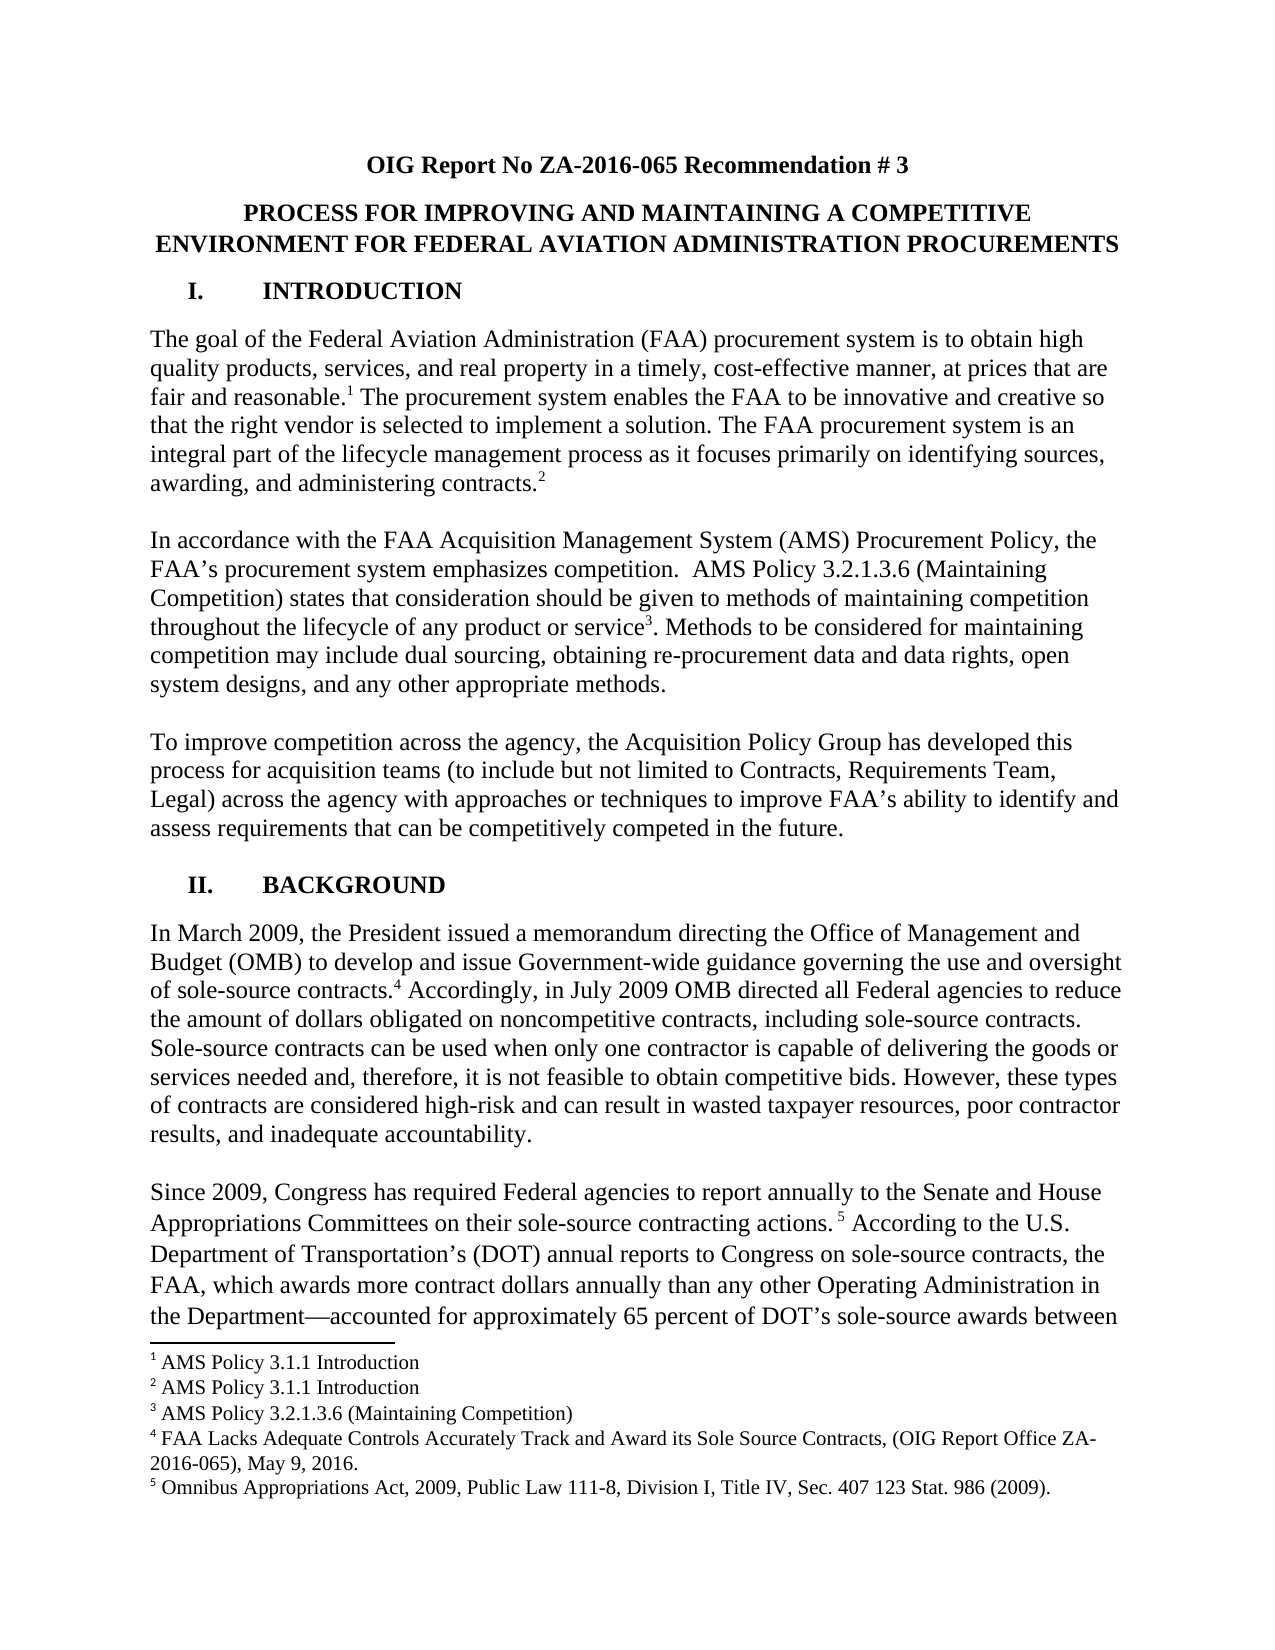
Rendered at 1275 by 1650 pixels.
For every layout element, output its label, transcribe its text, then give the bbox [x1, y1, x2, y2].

text In March 2009, the President issued a memorandum directing the Office of Management and Budget (OMB) to develop and issue Government-wide guidance governing the use and oversight of sole-source contracts. Accordingly, in July 2009 OMB directed all Federal agencies to reduce the amount of dollars obligated on noncompetitive contracts, including sole-source contracts. Sole-source contracts can be used when only one contractor is capable of delivering the goods or services needed and, therefore, it is not feasible to obtain competitive bids. However, these types of contracts are considered high-risk and can result in wasted taxpayer resources, poor contractor results, and inadequate accountability. [150, 918, 1125, 1148]
list BACKGROUND [187, 870, 1125, 899]
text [150, 1177, 1125, 1330]
text OIG Report No ZA-2016-065 Recommendation # 3 [150, 150, 1125, 179]
text In accordance with the FAA Acquisition Management System (AMS) Procurement Policy, the FAA’s procurement system emphasizes competition. AMS Policy 3.2.1.3.6 (Maintaining Competition) states that consideration should be given to methods of maintaining competition throughout the lifecycle of any product or service. Methods to be considered for maintaining competition may include dual sourcing, obtaining re-procurement data and data rights, open system designs, and any other appropriate methods. [150, 525, 1125, 698]
text PROCESS FOR IMPROVING AND MAINTAINING A COMPETITIVE ENVIRONMENT FOR FEDERAL AVIATION ADMINISTRATION PROCUREMENTS [150, 198, 1125, 257]
text To improve competition across the agency, the Acquisition Policy Group has developed this process for acquisition teams (to include but not limited to Contracts, Requirements Team, Legal) across the agency with approaches or techniques to improve FAA’s ability to identify and assess requirements that can be competitively competed in the future. [150, 727, 1125, 842]
text The goal of the Federal Aviation Administration (FAA) procurement system is to obtain high quality products, services, and real property in a timely, cost-effective manner, at prices that are fair and reasonable. The procurement system enables the FAA to be innovative and creative so that the right vendor is selected to implement a solution. The FAA procurement system is an integral part of the lifecycle management process as it focuses primarily on identifying sources, awarding, and administering contracts. [150, 324, 1125, 497]
list INTRODUCTION [187, 276, 1125, 305]
